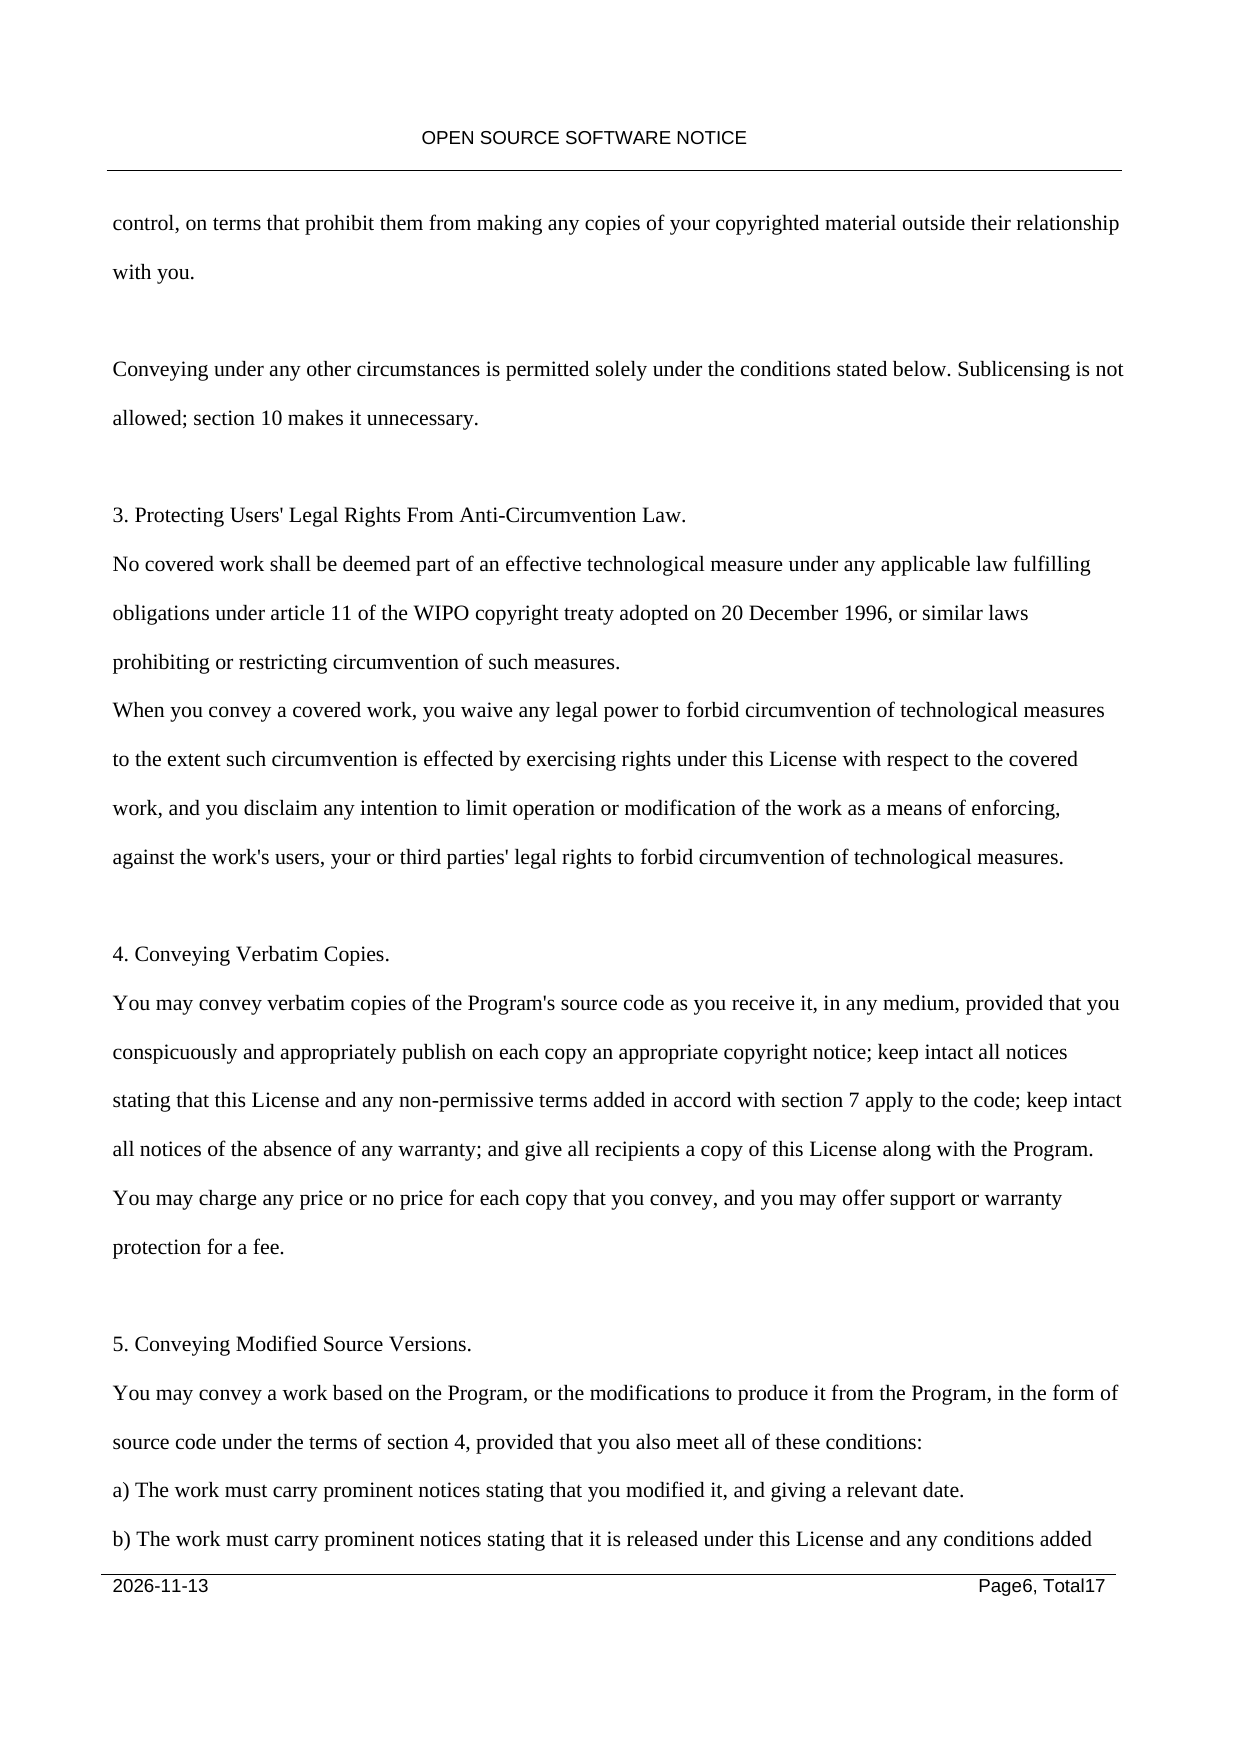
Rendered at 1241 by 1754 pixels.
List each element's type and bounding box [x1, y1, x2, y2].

text [112, 206, 1128, 1555]
